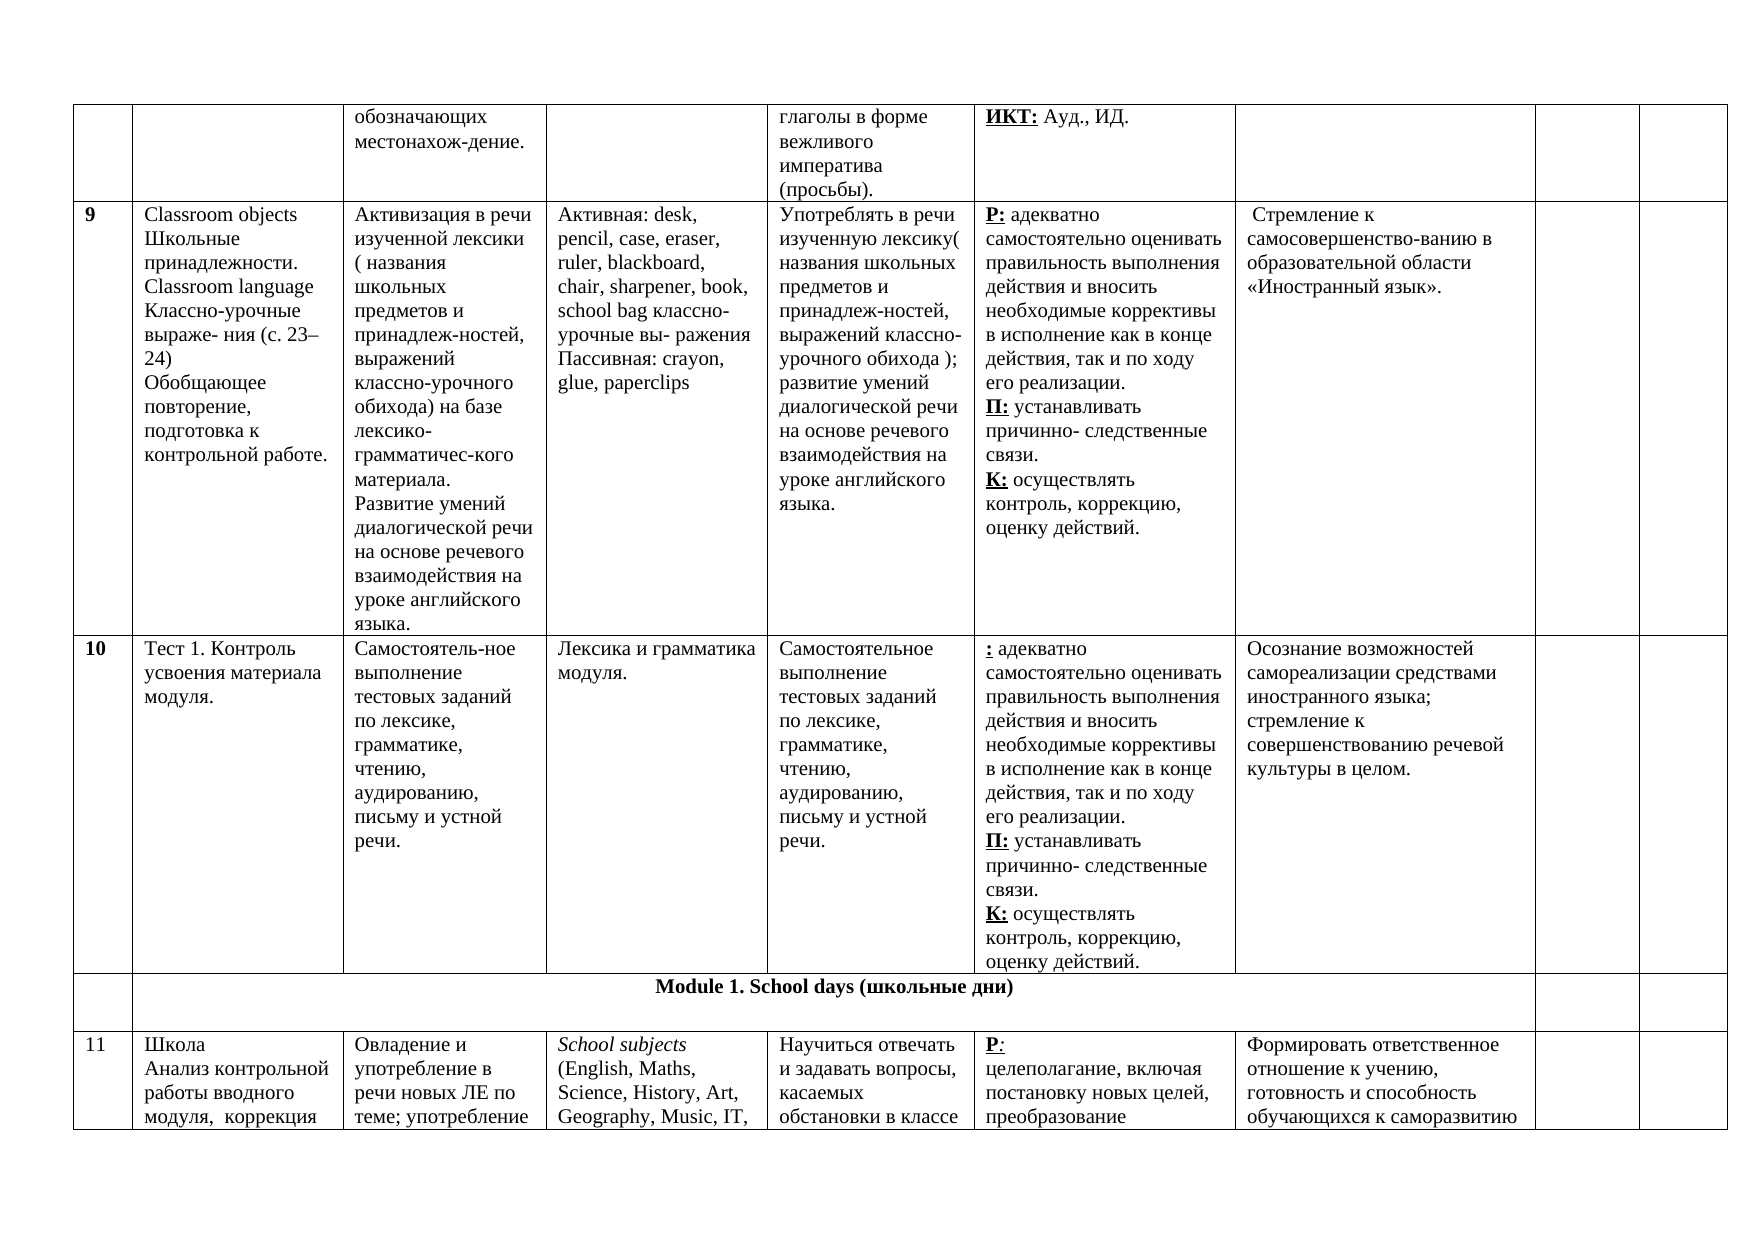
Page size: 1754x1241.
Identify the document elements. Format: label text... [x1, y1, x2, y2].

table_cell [344, 1032, 546, 1128]
table_cell Classroom objects Школьные принадлежности. Classroom language Классно-урочные выраже- ния (с. 23–24) Обобщающее повторение, подготовка к контрольной работе. [133, 202, 343, 635]
table_cell Активная: desk, pencil, case, eraser, ruler, blackboard, chair, sharpener, book, school bag классно-урочные вы- ражения Пассивная: crayon, glue, paperclips [547, 202, 767, 635]
table_cell [74, 974, 132, 1031]
table_cell Стремление к самосовершенство-ванию в образовательной области «Иностранный язык». [1236, 202, 1535, 635]
table_cell [1536, 636, 1639, 973]
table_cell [547, 1032, 767, 1128]
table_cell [1236, 105, 1535, 201]
table_cell [1640, 1032, 1727, 1128]
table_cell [1236, 1032, 1535, 1128]
table_cell [1536, 105, 1639, 201]
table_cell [133, 105, 343, 201]
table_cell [768, 1032, 974, 1128]
table_cell 8 [74, 105, 132, 201]
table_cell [975, 105, 1235, 201]
table_cell [1640, 636, 1727, 973]
table_cell Р: адекватно самостоятельно оценивать правильность выполнения действия и вносить необходимые коррективы в исполнение как в конце действия, так и по ходу его реализации. П: устанавливать причинно- следственные связи. К: осуществлять контроль, коррекцию, оценку действий. [975, 202, 1235, 635]
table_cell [133, 1032, 343, 1128]
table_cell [975, 1032, 1235, 1128]
table_cell Активизация в речи изученной лексики ( названия школьных предметов и принадлеж-ностей, выражений классно-урочного обихода) на базе лексико- грамматичес-кого материала. Развитие умений диалогической речи на основе речевого взаимодействия на уроке английского языка. [344, 202, 546, 635]
table_cell [1640, 202, 1727, 635]
table_cell 11 [74, 1032, 132, 1128]
table_cell Осознание возможностей самореализации средствами иностранного языка; стремление к совершенствованию речевой культуры в целом. [1236, 636, 1535, 973]
table_cell [1640, 974, 1727, 1031]
table_cell 9 [74, 202, 132, 635]
table_cell 10 [74, 636, 132, 973]
table_cell [1536, 202, 1639, 635]
table_cell Тест 1. Контроль усвоения материала модуля. [133, 636, 343, 973]
table_cell [1640, 105, 1727, 201]
table_cell Самостоятель-ное выполнение тестовых заданий по лексике, грамматике, чтению, аудированию, письму и устной речи. [344, 636, 546, 973]
table_cell Module 1. School days (школьные дни) [133, 974, 1535, 1031]
table_cell [1536, 974, 1639, 1031]
table_cell Лексика и грамматика модуля. [547, 636, 767, 973]
table_cell Употреблять в речи изученную лексику( названия школьных предметов и принадлеж-ностей, выражений классно-урочного обихода ); развитие умений диалогической речи на основе речевого взаимодействия на уроке английского языка. [768, 202, 974, 635]
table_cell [344, 105, 546, 201]
table_cell Самостоятельное выполнение тестовых заданий по лексике, грамматике, чтению, аудированию, письму и устной речи. [768, 636, 974, 973]
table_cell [547, 105, 767, 201]
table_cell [768, 105, 974, 201]
table_cell : адекватно самостоятельно оценивать правильность выполнения действия и вносить необходимые коррективы в исполнение как в конце действия, так и по ходу его реализации. П: устанавливать причинно- следственные связи. К: осуществлять контроль, коррекцию, оценку действий. [975, 636, 1235, 973]
table_cell [1536, 1032, 1639, 1128]
